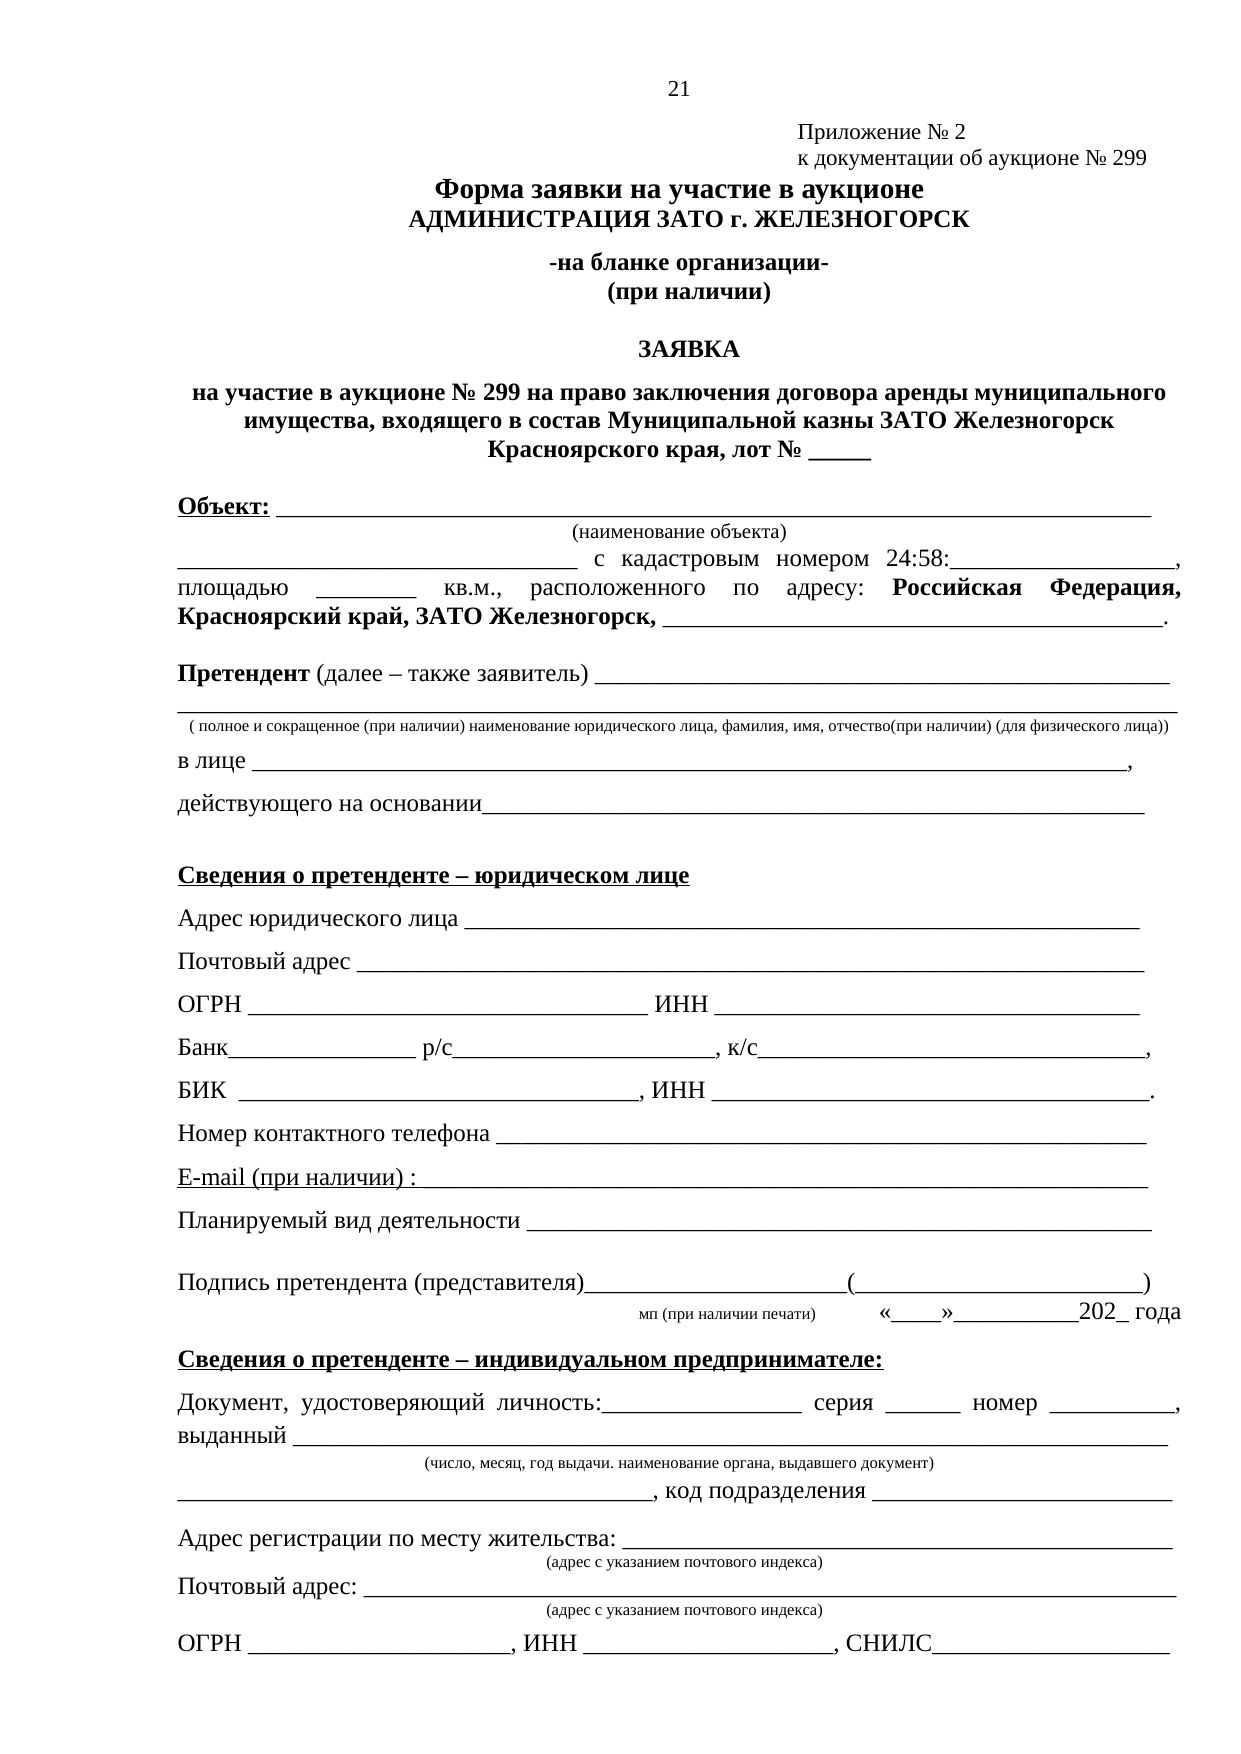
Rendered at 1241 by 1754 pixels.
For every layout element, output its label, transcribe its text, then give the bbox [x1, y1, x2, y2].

text ОГРН _____________________, ИНН ____________________, СНИЛС___________________ [177, 1628, 1181, 1657]
text E-mail (при наличии) : __________________________________________________________ [177, 1162, 1181, 1190]
subtitle Красноярского края, лот № _____ [177, 434, 1181, 463]
text к документации об аукционе № 299 [797, 144, 1181, 171]
text ( полное и сокращенное (при наличии) наименование юридического лица, фамилия, имя, отчество(при наличии) (для физического лица)) [177, 716, 1181, 735]
text Адрес юридического лица ______________________________________________________ [177, 903, 1181, 932]
text Планируемый вид деятельности __________________________________________________ [177, 1205, 1181, 1233]
text Претендент (далее – также заявитель) ______________________________________________ [177, 658, 1181, 687]
text -на бланке организации- [177, 247, 1201, 276]
text АДМИНИСТРАЦИЯ ЗАТО г. ЖЕЛЕЗНОГОРСК [177, 204, 1201, 233]
text Номер контактного телефона ____________________________________________________ [177, 1118, 1181, 1147]
text (наименование объекта) [177, 519, 1181, 543]
text (при наличии) [177, 276, 1201, 305]
text ______________________________________, код подразделения ________________________ [177, 1475, 1181, 1504]
text Почтовый адрес: _________________________________________________________________ [177, 1571, 1181, 1599]
text Подпись претендента (представителя)_____________________(_______________________) [177, 1267, 1181, 1296]
text Форма заявки на участие в аукционе [177, 171, 1181, 204]
text (число, месяц, год выдачи. наименование органа, выдавшего документ) [177, 1453, 1181, 1472]
text Приложение № 2 [797, 118, 1181, 144]
text (адрес с указанием почтового индекса) [177, 1552, 1181, 1571]
text Сведения о претенденте – юридическом лице [177, 860, 1181, 888]
text Объект: ______________________________________________________________________ [177, 491, 1181, 519]
text Банк_______________ р/с_____________________, к/с_______________________________, [177, 1032, 1181, 1061]
subtitle на участие в аукционе № 299 на право заключения договора аренды муниципального имущества, входящего в состав Муниципальной казны ЗАТО Железногорск [177, 377, 1181, 434]
text мп (при наличии печати) «____»__________202_ года [177, 1296, 1181, 1324]
text действующего на основании_____________________________________________________ [177, 788, 1181, 817]
text ЗАЯВКА [177, 334, 1201, 362]
text Сведения о претенденте – индивидуальном предпринимателе: [177, 1344, 1181, 1372]
text (адрес с указанием почтового индекса) [177, 1599, 1181, 1619]
text БИК ________________________________, ИНН ___________________________________. [177, 1075, 1181, 1104]
text в лице ______________________________________________________________________, [177, 745, 1181, 773]
text ________________________________ с кадастровым номером 24:58:__________________, площадью ________ кв.м., расположенного по адресу: Российская Федерация, Красноярский край, ЗАТО Железногорск, ________________________________________. [177, 543, 1181, 630]
text Адрес регистрации по месту жительства: ____________________________________________ [177, 1523, 1181, 1552]
text ________________________________________________________________________________ [177, 687, 1181, 716]
text ОГРН ________________________________ ИНН __________________________________ [177, 989, 1181, 1018]
text Почтовый адрес _______________________________________________________________ [177, 946, 1181, 975]
